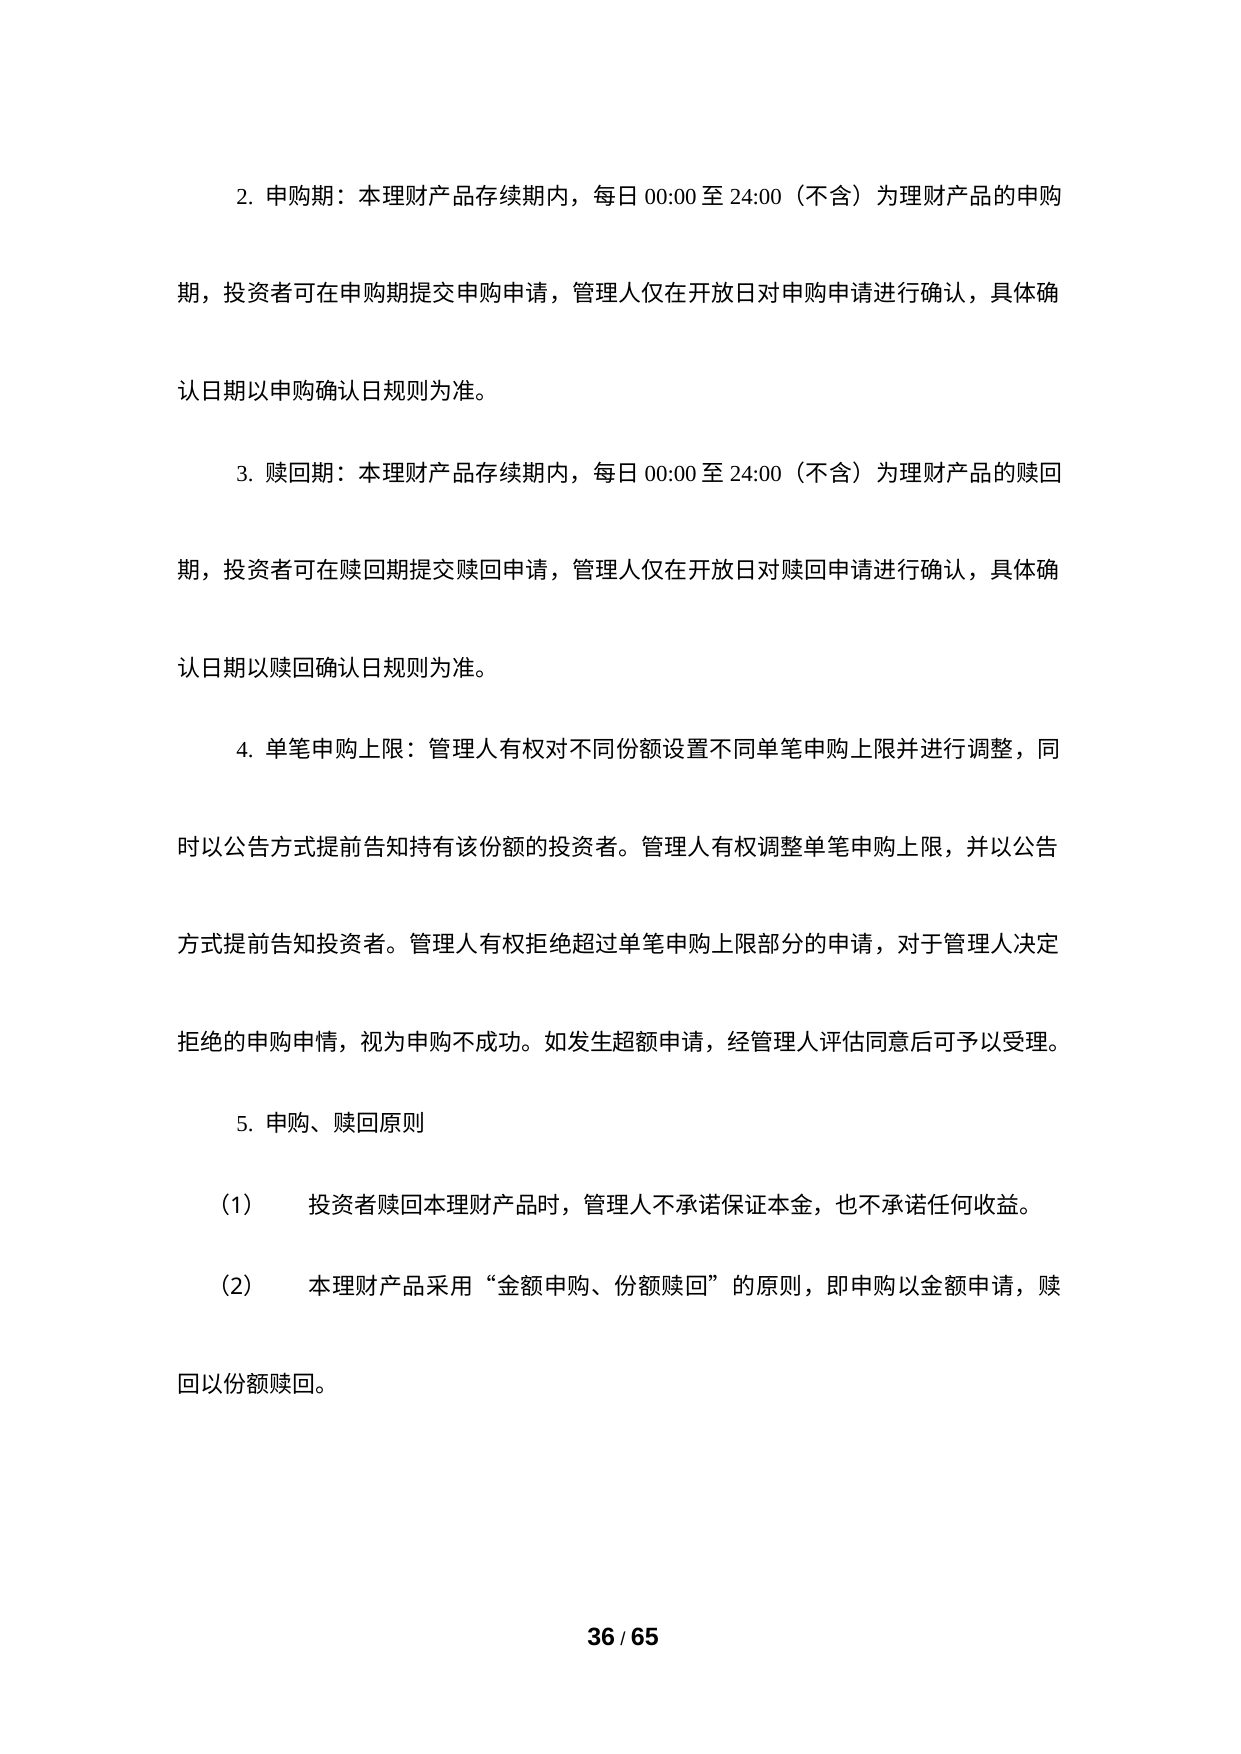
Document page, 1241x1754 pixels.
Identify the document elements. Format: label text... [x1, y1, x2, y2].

list 赎回期：本理财产品存续期内，每日00:00至24:00（不含）为理财产品的赎回期，投资者可在赎回期提交赎回申请，管理人仅在开放日对赎回申请进行确认，具体确认日期以赎回确认日规则为准。 [177, 438, 1063, 698]
list 投资者赎回本理财产品时，管理人不承诺保证本金，也不承诺任何收益。 [177, 1171, 1063, 1236]
list 申购、赎回原则 [177, 1089, 1063, 1154]
list 本理财产品采用“金额申购、份额赎回”的原则，即申购以金额申请，赎回以份额赎回。 [177, 1252, 1063, 1415]
list 单笔申购上限：管理人有权对不同份额设置不同单笔申购上限并进行调整，同时以公告方式提前告知持有该份额的投资者。管理人有权调整单笔申购上限，并以公告方式提前告知投资者。管理人有权拒绝超过单笔申购上限部分的申请，对于管理人决定拒绝的申购申情，视为申购不成功。如发生超额申请，经管理人评估同意后可予以受理。 [177, 715, 1063, 1073]
list 申购期：本理财产品存续期内，每日00:00至24:00（不含）为理财产品的申购期，投资者可在申购期提交申购申请，管理人仅在开放日对申购申请进行确认，具体确认日期以申购确认日规则为准。 [177, 162, 1063, 422]
